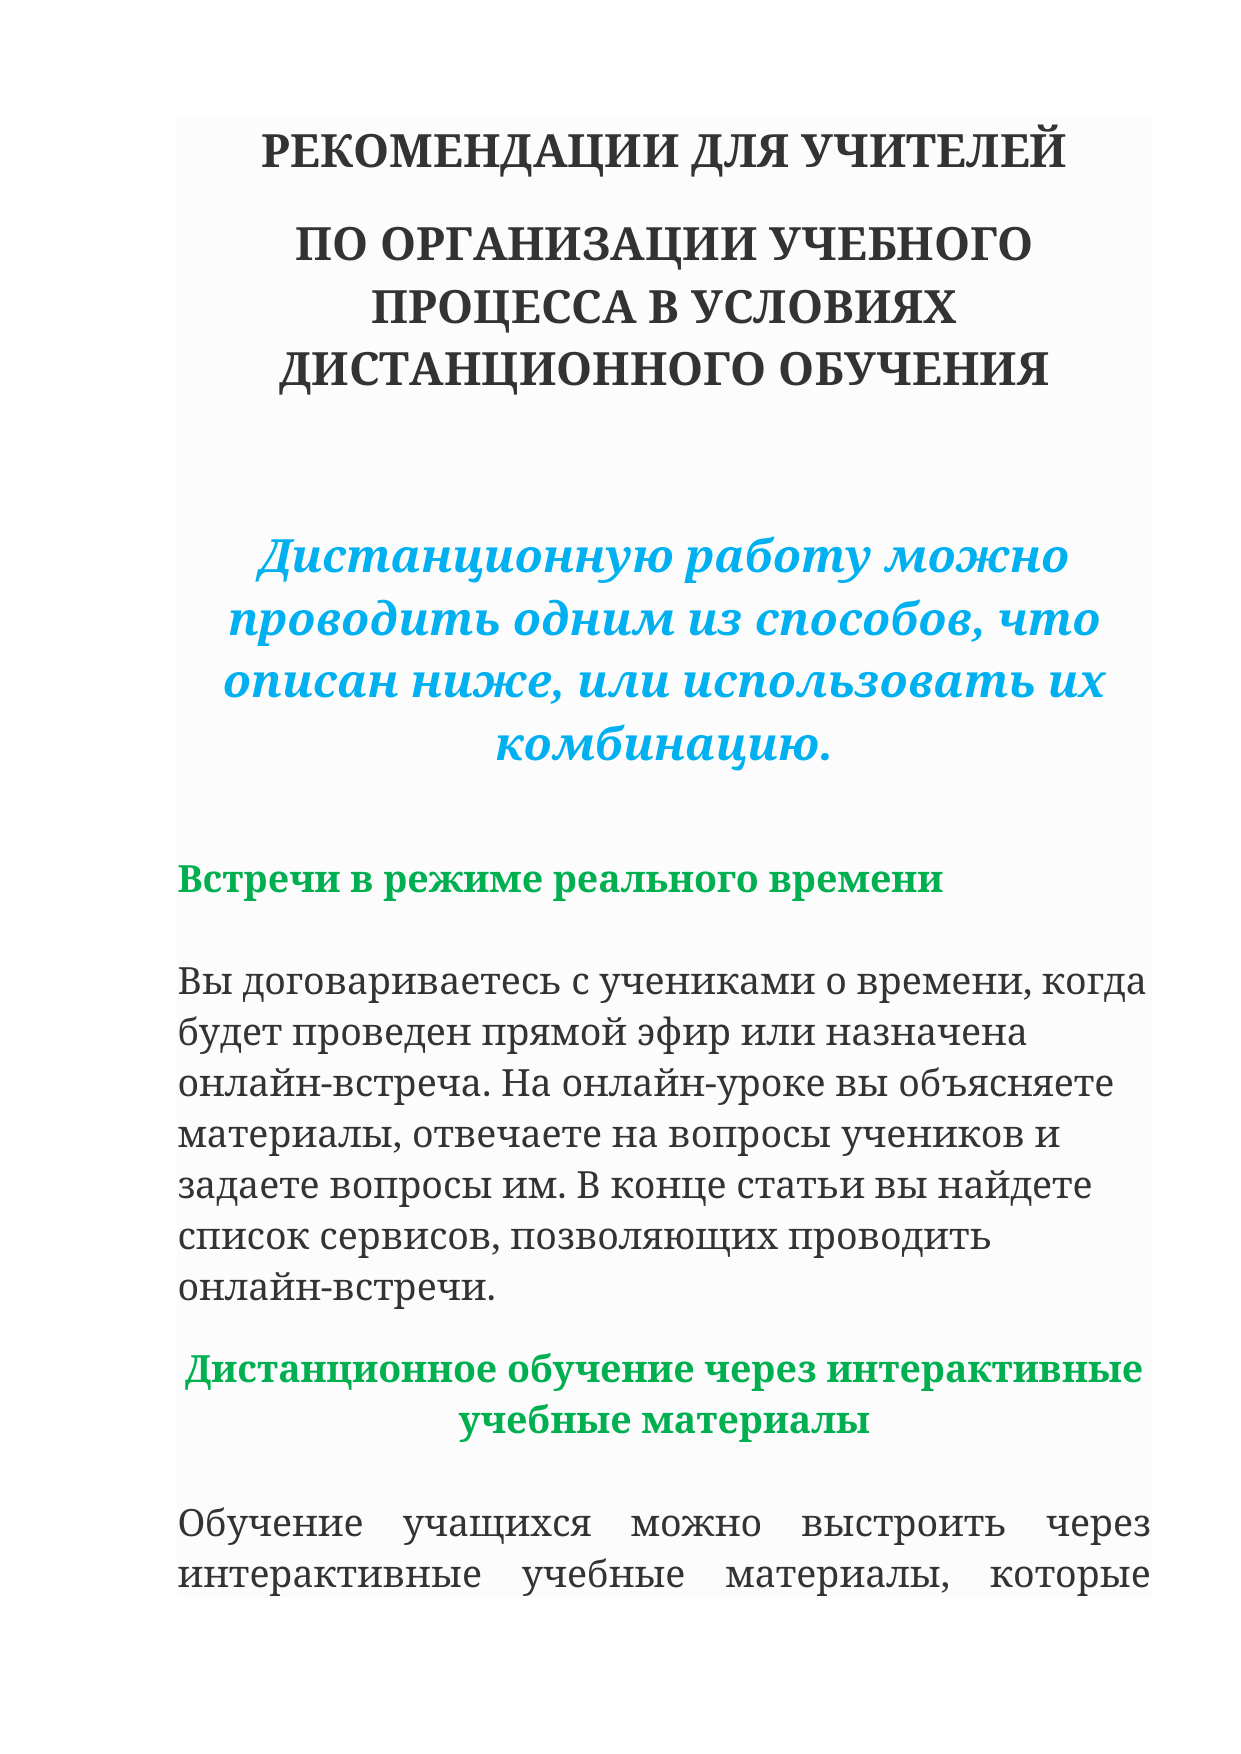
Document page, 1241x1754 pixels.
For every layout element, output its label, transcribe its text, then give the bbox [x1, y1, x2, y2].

text РЕКОМЕНДАЦИИ ДЛЯ УЧИТЕЛЕЙ [177, 118, 1152, 181]
text Вы договариваетесь с учениками о времени, когда будет проведен прямой эфир или назначена онлайн-встреча. На онлайн-уроке вы объясняете материалы, отвечаете на вопросы учеников и задаете вопросы им. В конце статьи вы найдете список сервисов, позволяющих проводить онлайн-встречи. [177, 954, 1152, 1312]
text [177, 1496, 1152, 1598]
text Дистанционное обучение через интерактивные учебные материалы [177, 1343, 1152, 1445]
text ПО ОРГАНИЗАЦИИ УЧЕБНОГО ПРОЦЕССА В УСЛОВИЯХ ДИСТАНЦИОННОГО ОБУЧЕНИЯ [177, 212, 1152, 399]
text Встречи в режиме реального времени [177, 852, 1152, 903]
text Дистанционную работу можно проводить одним из способов, что описан ниже, или использовать их комбинацию. [177, 524, 1152, 773]
